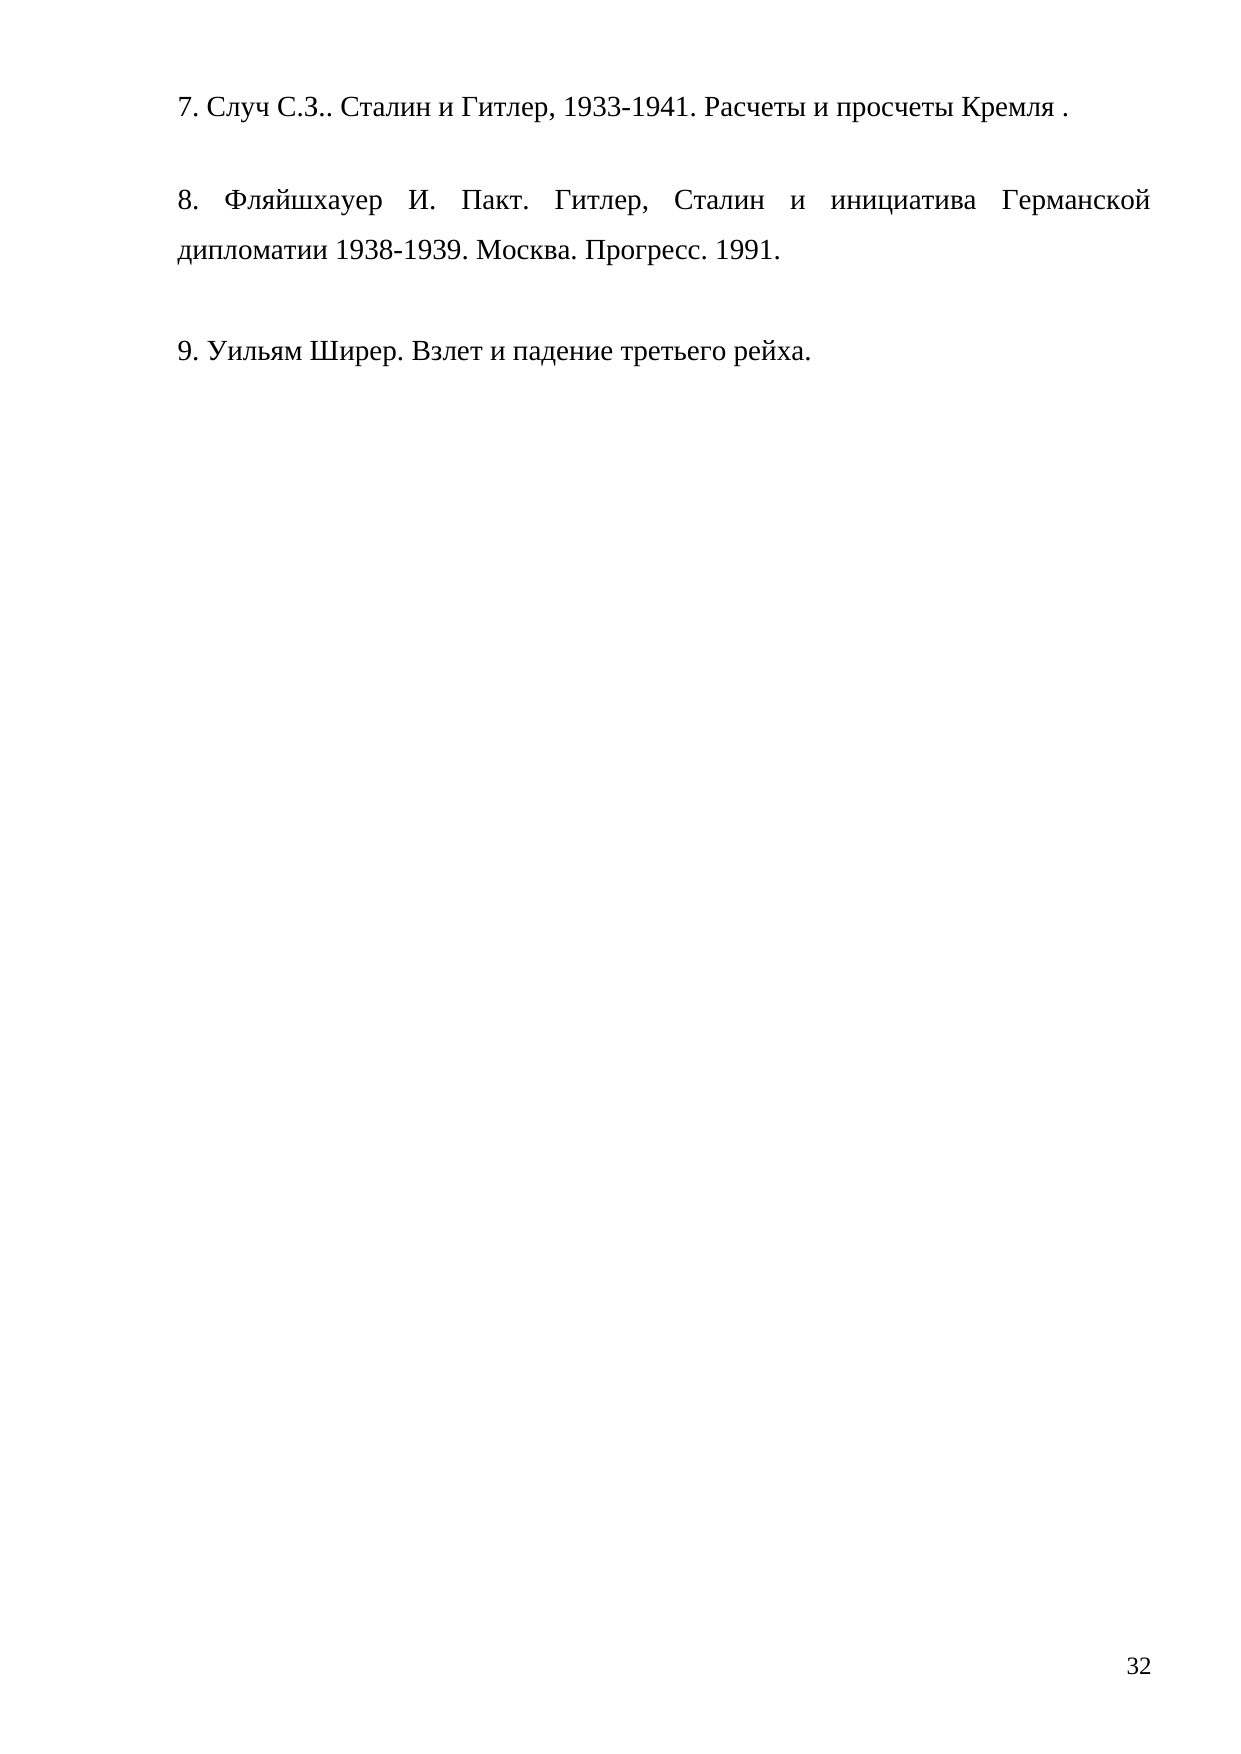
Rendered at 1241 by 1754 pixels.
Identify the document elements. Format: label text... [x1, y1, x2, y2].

text 8. Фляйшхауер И. Пакт. Гитлер, Сталин и инициатива Германской дипломатии 1938-1939. Москва. Прогресс. 1991. [177, 182, 1152, 266]
text 7. Случ С.З.. Сталин и Гитлер, 1933-1941. Расчеты и просчеты Кремля . [177, 89, 1152, 122]
text 9. Уильям Ширер. Взлет и падение третьего рейха. [177, 333, 1152, 367]
